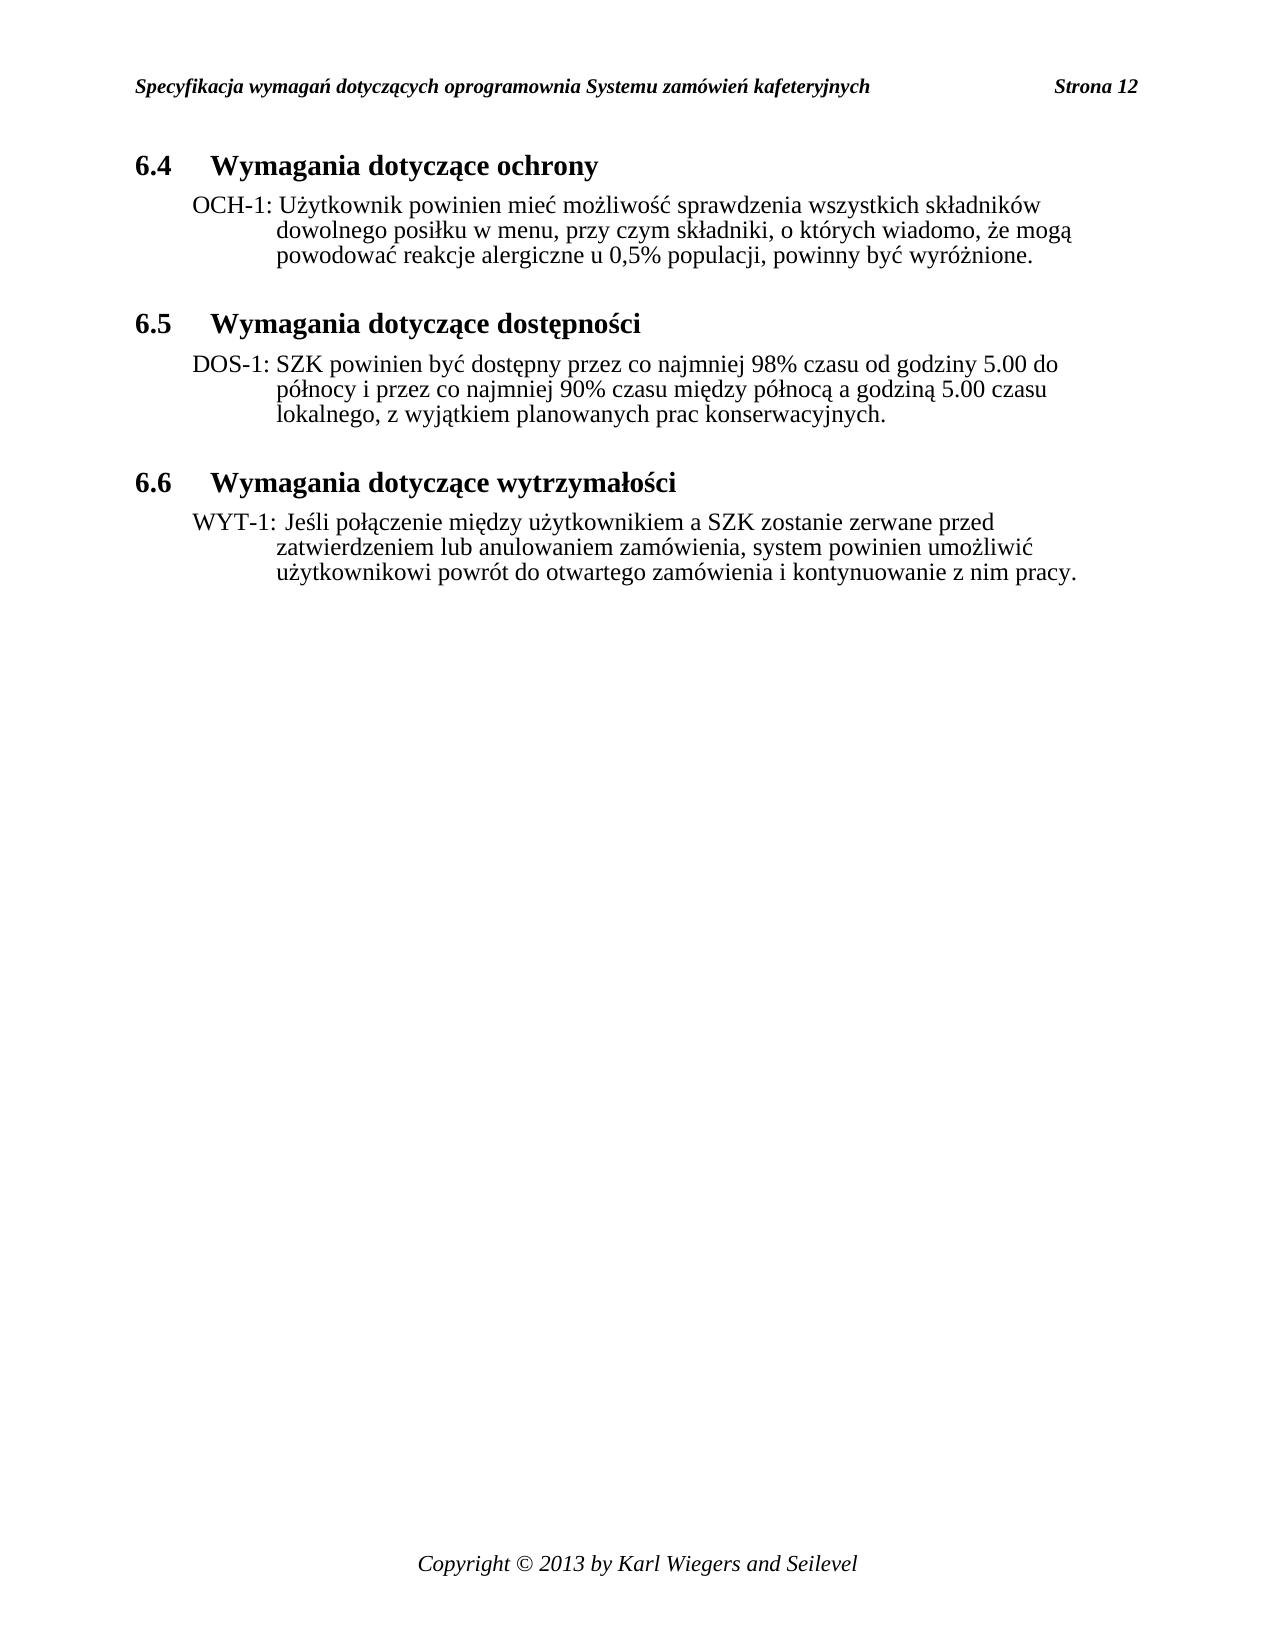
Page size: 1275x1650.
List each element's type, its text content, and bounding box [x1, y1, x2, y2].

list OCH-1: Użytkownik powinien mieć możliwość sprawdzenia wszystkich składników dowolnego posiłku w menu, przy czym składniki, o których wiadomo, że mogą powodować reakcje alergiczne u 0,5% populacji, powinny być wyróżnione. [192, 194, 1140, 269]
list WYT-1: Jeśli połączenie między użytkownikiem a SZK zostanie zerwane przed zatwierdzeniem lub anulowaniem zamówienia, system powinien umożliwić użytkownikowi powrót do otwartego zamówienia i kontynuowanie z nim pracy. [192, 511, 1140, 586]
list DOS-1: SZK powinien być dostępny przez co najmniej 98% czasu od godziny 5.00 do północy i przez co najmniej 90% czasu między północą a godziną 5.00 czasu lokalnego, z wyjątkiem planowanych prac konserwacyjnych. [192, 352, 1140, 427]
subtitle Wymagania dotyczące ochrony [135, 148, 1140, 181]
subtitle Wymagania dotyczące dostępności [135, 306, 1140, 340]
subtitle Wymagania dotyczące wytrzymałości [135, 465, 1140, 498]
